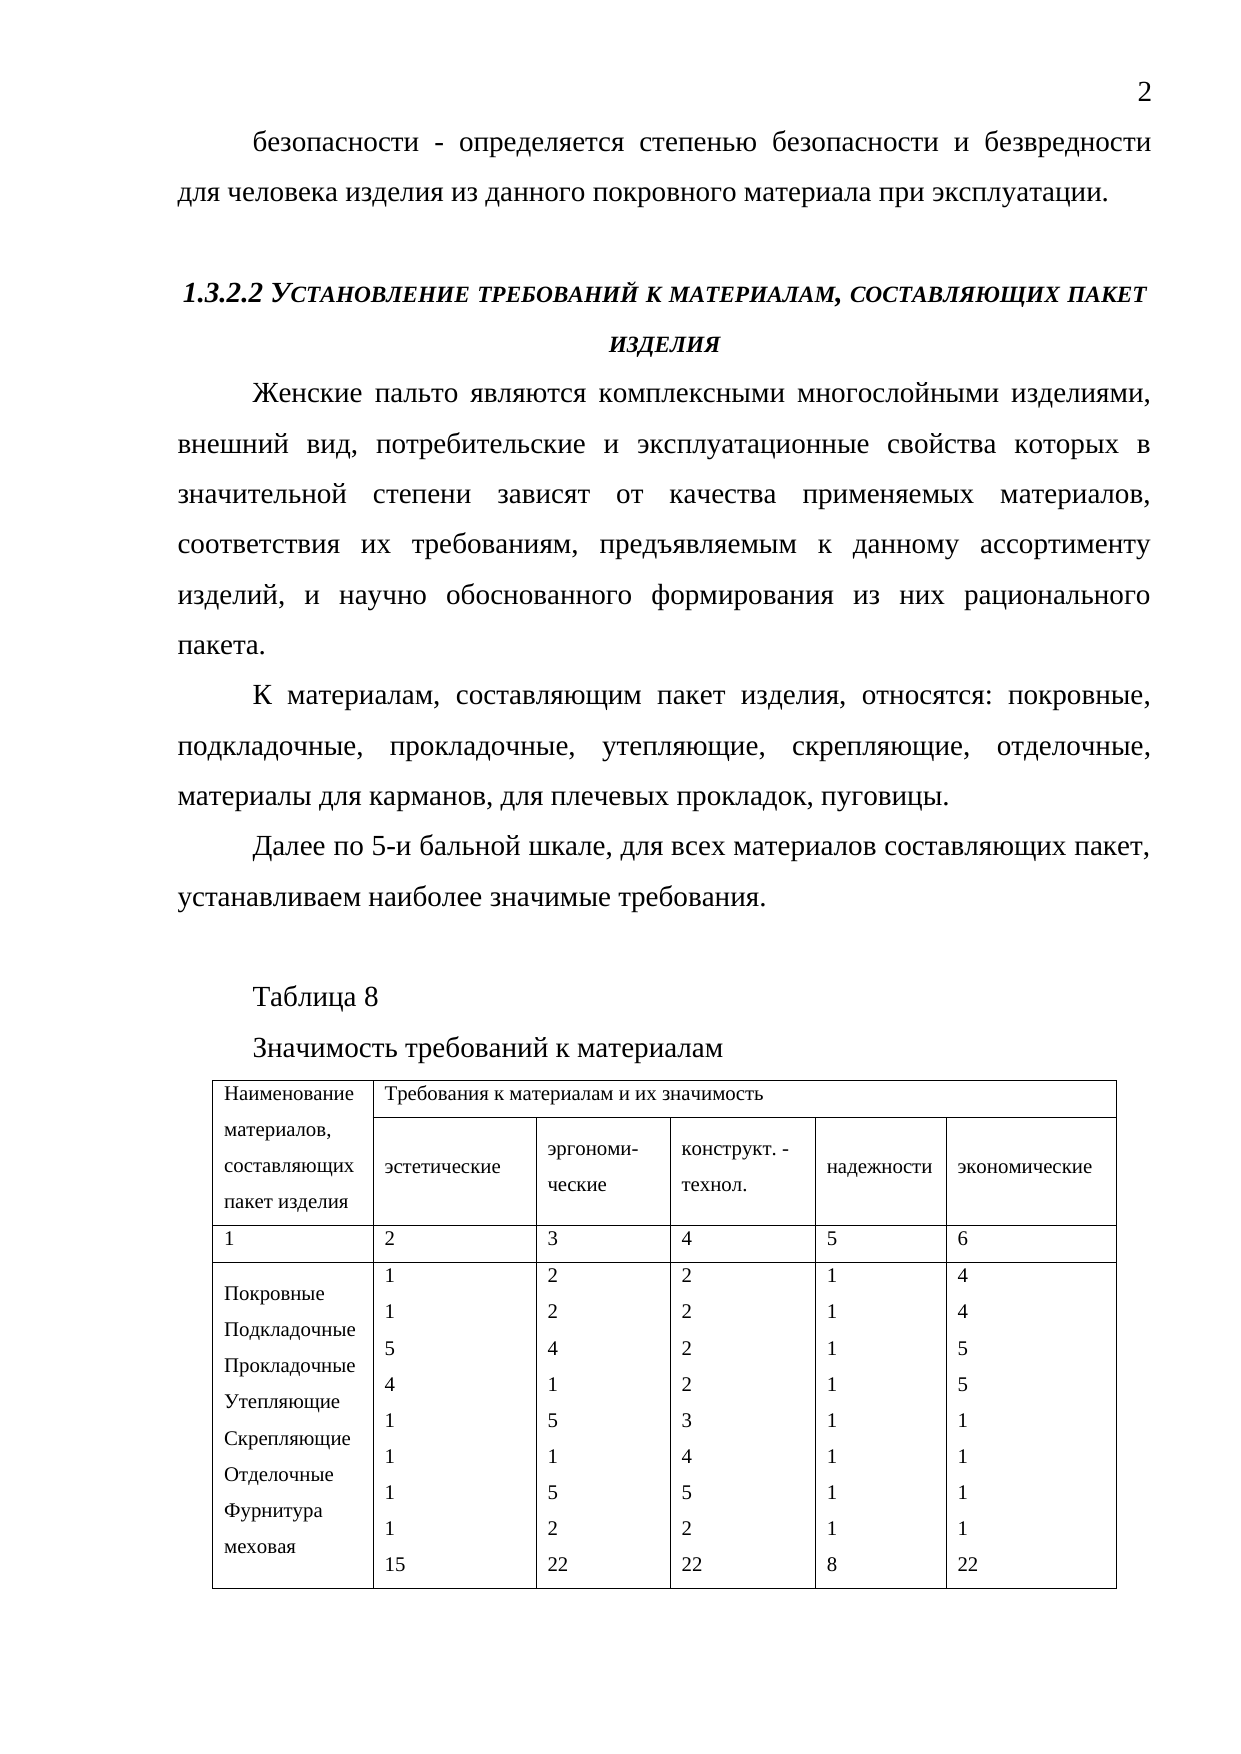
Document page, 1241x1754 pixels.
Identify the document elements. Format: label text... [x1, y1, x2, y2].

table_cell 2 [374, 1226, 536, 1262]
text Женские пальто являются комплексными многослойными изделиями, внешний вид, потребительские и эксплуатационные свойства которых в значительной степени зависят от качества применяемых материалов, соответствия их требованиям, предъявляемым к данному ассортименту изделий, и научно обоснованного формирования из них рационального пакета. [177, 376, 1152, 661]
table_cell экономические [947, 1118, 1116, 1225]
text Значимость требований к материалам [177, 1030, 1152, 1063]
table_cell 5 [816, 1226, 946, 1262]
table_cell 1 1 1 1 1 1 1 1 8 [816, 1263, 946, 1588]
table_cell 3 [537, 1226, 670, 1262]
table_header Наименование материалов, составляющих пакет изделия [213, 1081, 373, 1225]
text К материалам, составляющим пакет изделия, относятся: покровные, подкладочные, прокладочные, утепляющие, скрепляющие, отделочные, материалы для карманов, для плечевых прокладок, пуговицы. [177, 677, 1152, 812]
table_cell 6 [947, 1226, 1116, 1262]
table_cell 2 2 4 1 5 1 5 2 22 [537, 1263, 670, 1588]
text безопасности - определяется степенью безопасности и безвредности для человека изделия из данного покровного материала при эксплуатации. [177, 124, 1152, 208]
table_cell эргономи- ческие [537, 1118, 670, 1225]
table_cell надежности [816, 1118, 946, 1225]
text Далее по 5-и бальной шкале, для всех материалов составляющих пакет, устанавливаем наиболее значимые требования. [177, 828, 1152, 912]
table_cell Покровные Подкладочные Прокладочные Утепляющие Скрепляющие Отделочные Фурнитура меховая [213, 1263, 373, 1588]
table_cell конструкт. - технол. [671, 1118, 815, 1225]
table_header Требования к материалам и их значимость [374, 1081, 1116, 1117]
table_cell эстетические [374, 1118, 536, 1225]
text Таблица 8 [177, 979, 1152, 1013]
table_cell 4 4 5 5 1 1 1 1 22 [947, 1263, 1116, 1588]
subtitle 1.3.2.2 Установление требований к материалам, составляющих пакет изделия [177, 275, 1152, 359]
table_cell 1 [213, 1226, 373, 1262]
table_cell 4 [671, 1226, 815, 1262]
table_cell 1 1 5 4 1 1 1 1 15 [374, 1263, 536, 1588]
table_cell 2 2 2 2 3 4 5 2 22 [671, 1263, 815, 1588]
